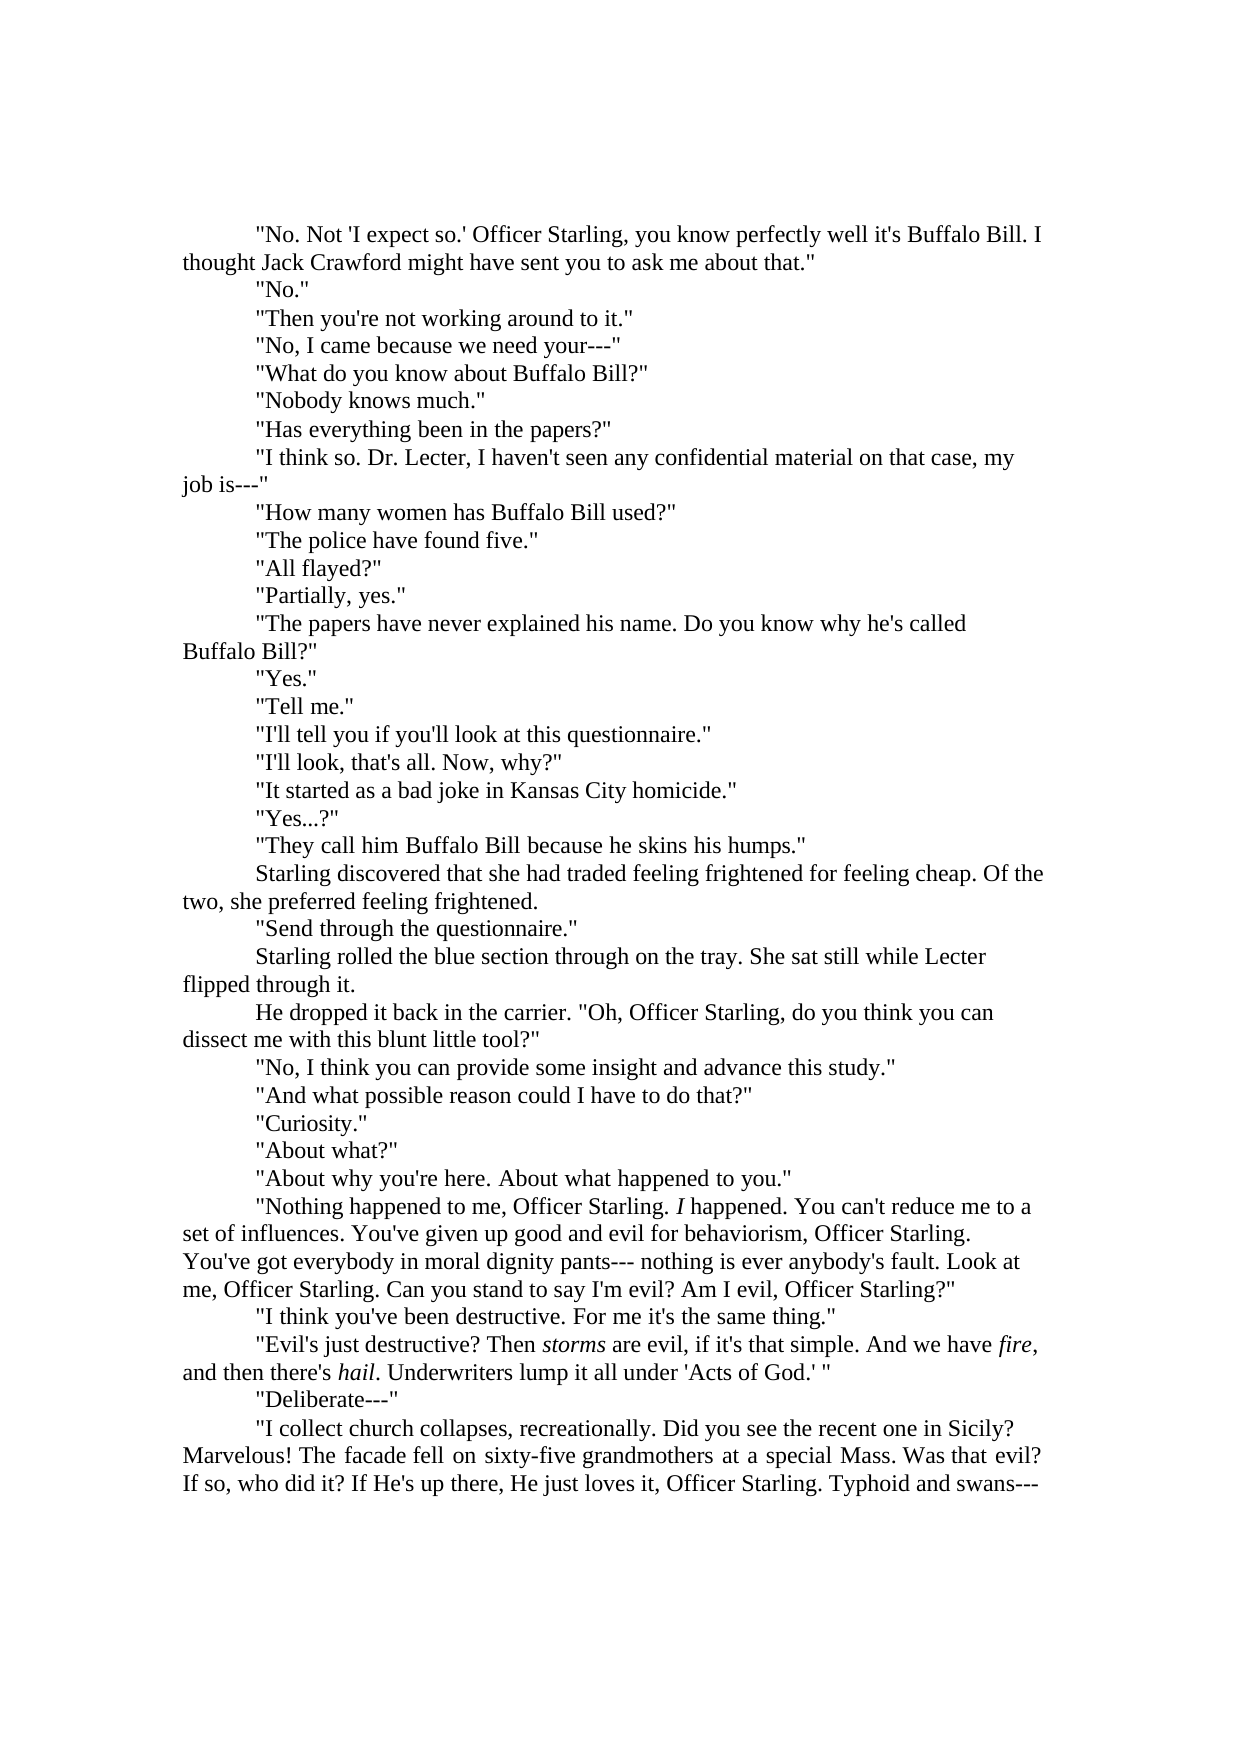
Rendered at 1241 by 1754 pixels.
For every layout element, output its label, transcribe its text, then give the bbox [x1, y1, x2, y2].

text "It started as a bad joke in Kansas City homicide." "Yes...?" [255, 776, 769, 831]
text Starling rolled the blue section through on the tray. She sat still while Lecter flipped through it. [182, 942, 1051, 997]
text "Tell me." [255, 692, 1142, 720]
text "Curiosity." "About what?" [255, 1109, 419, 1164]
text "No, I think you can provide some insight and advance this study." "And what possible reason could I have to do that?" [255, 1053, 927, 1109]
text "The papers have never explained his name. Do you know why he's called Buffalo Bill?" [182, 609, 1028, 664]
text "I think so. Dr. Lecter, I haven't seen any confidential material on that case, my job is---" [182, 443, 1040, 498]
text "I collect church collapses, recreationally. Did you see the recent one in Sicily? Marvelous! The facade fell on sixty-five grandmothers at a special Mass. Was that evil? If so, who did it? If He's up there, He just loves it, Officer Starling. Typhoid and swans--- [182, 1414, 1051, 1497]
text "Yes." [255, 665, 1142, 692]
text "They call him Buffalo Bill because he skins his humps." [255, 831, 1142, 859]
text "Then you're not working around to it." "No, I came because we need your---" "What do you know about Buffalo Bill?" "Nobody knows much." [255, 304, 668, 414]
text "I'll tell you if you'll look at this questionnaire." "I'll look, that's all. Now, why?" [255, 720, 744, 776]
text "I think you've been destructive. For me it's the same thing." [255, 1303, 1142, 1330]
text "No." [255, 276, 1142, 303]
text He dropped it back in the carrier. "Oh, Officer Starling, do you think you can dissect me with this blunt little tool?" [182, 998, 1051, 1053]
text "All flayed?" "Partially, yes." [255, 553, 419, 609]
text "No. Not 'I expect so.' Officer Starling, you know perfectly well it's Buffalo Bill. I thought Jack Crawford might have sent you to ask me about that." [182, 220, 1051, 276]
text "How many women has Buffalo Bill used?" "The police have found five." [255, 498, 697, 553]
text "Deliberate---" [255, 1386, 1142, 1413]
text "Nothing happened to me, Officer Starling. I happened. You can't reduce me to a set of influences. You've given up good and evil for behaviorism, Officer Starling. [182, 1192, 1051, 1247]
text You've got everybody in moral dignity pants--- nothing is ever anybody's fault. Look at me, Officer Starling. Can you stand to say I'm evil? Am I evil, Officer Starling?" [182, 1247, 1051, 1303]
text "About why you're here. About what happened to you." [255, 1164, 1142, 1192]
text "Evil's just destructive? Then storms are evil, if it's that simple. And we have fire, and then there's hail. Underwriters lump it all under 'Acts of God.' " [182, 1331, 1051, 1386]
text "Send through the questionnaire." [255, 914, 1142, 942]
text Starling discovered that she had traded feeling frightened for feeling cheap. Of the two, she preferred feeling frightened. [182, 859, 1051, 914]
text "Has everything been in the papers?" [255, 415, 1142, 442]
